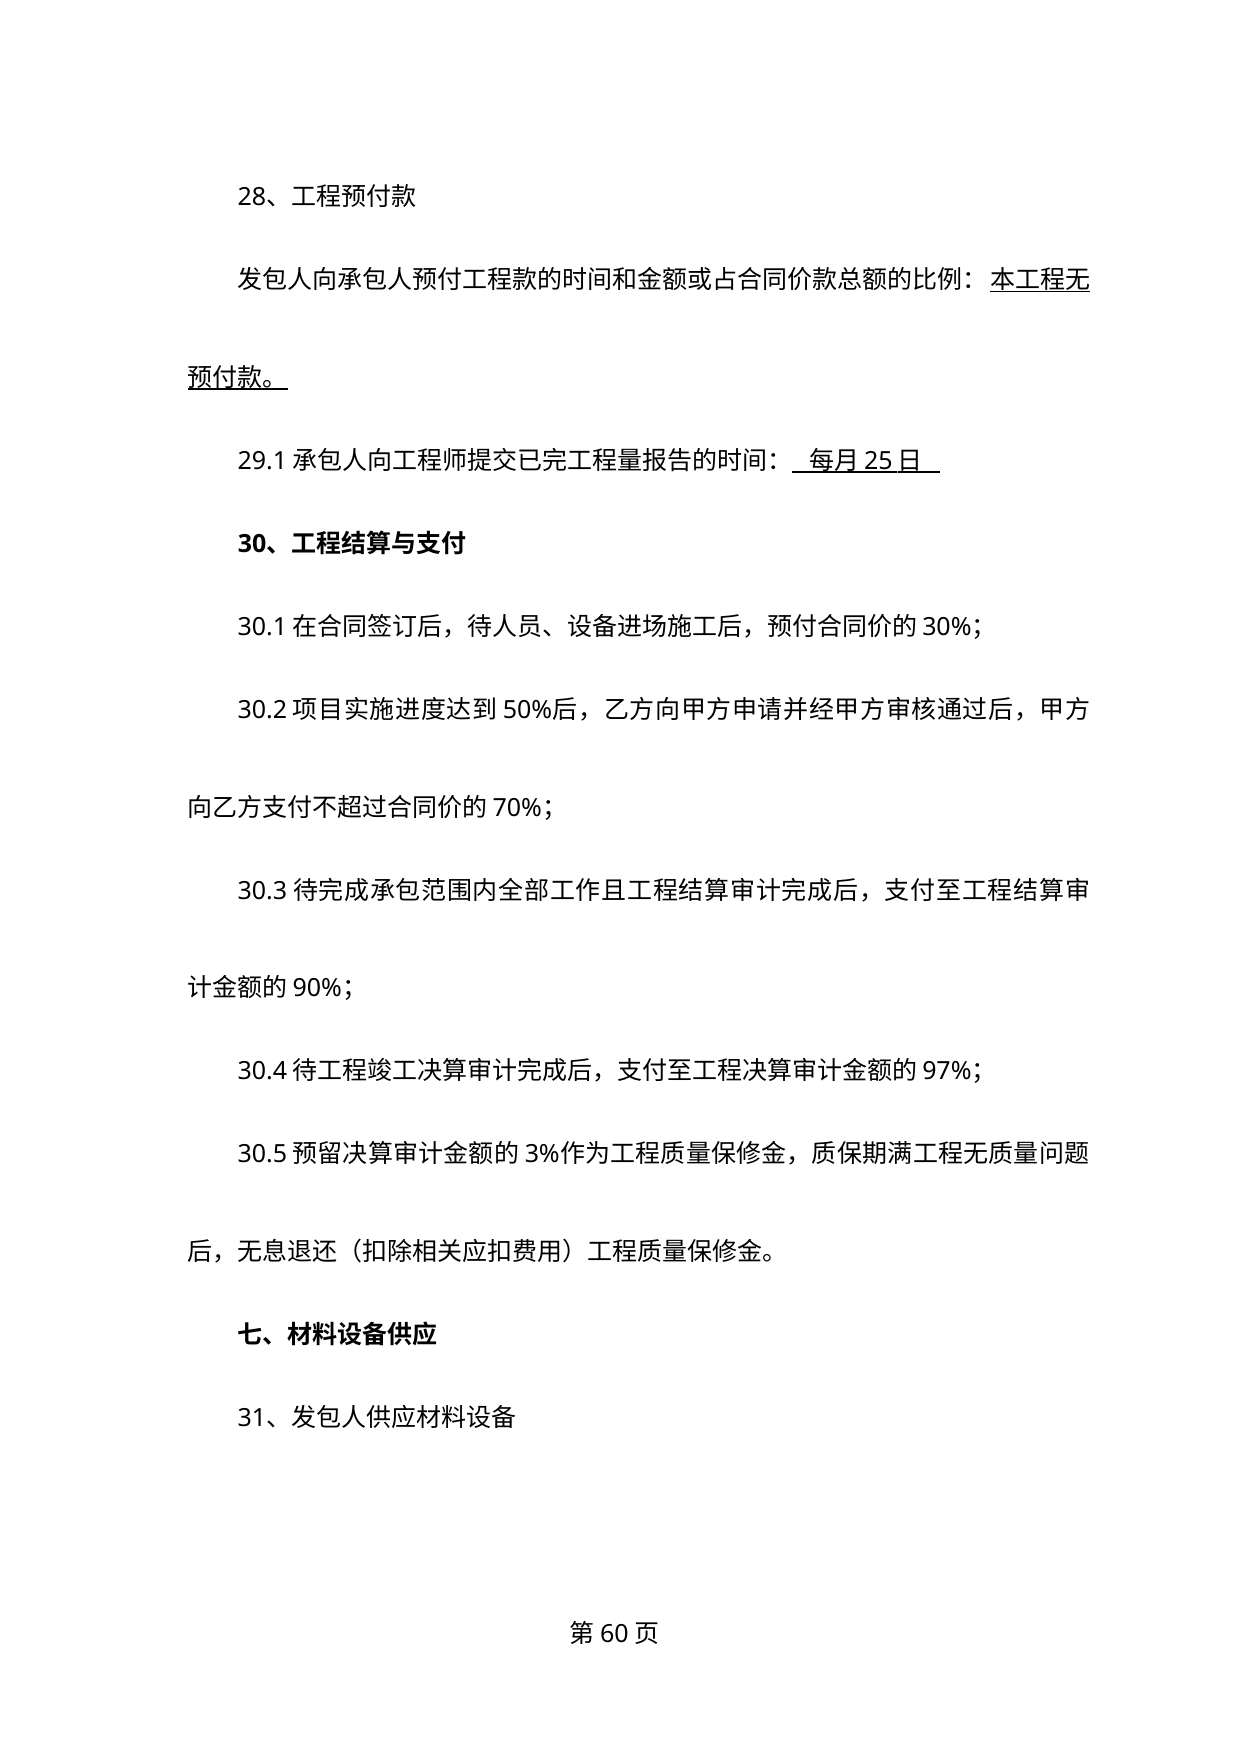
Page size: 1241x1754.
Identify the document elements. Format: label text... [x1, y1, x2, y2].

text 发包人向承包人预付工程款的时间和金额或占合同价款总额的比例：本工程无预付款。 [187, 245, 1090, 408]
text 30.4待工程竣工决算审计完成后，支付至工程决算审计金额的97%； [187, 1036, 1090, 1101]
text 七、材料设备供应 [187, 1300, 1090, 1365]
text 28、工程预付款 [187, 162, 1090, 227]
text 31、发包人供应材料设备 [187, 1383, 1090, 1448]
text 30.1在合同签订后，待人员、设备进场施工后，预付合同价的30%； [187, 592, 1090, 657]
text 30.3待完成承包范围内全部工作且工程结算审计完成后，支付至工程结算审计金额的90%； [187, 856, 1090, 1018]
text 30.5预留决算审计金额的3%作为工程质量保修金，质保期满工程无质量问题后，无息退还（扣除相关应扣费用）工程质量保修金。 [187, 1119, 1090, 1282]
text 30、工程结算与支付 [187, 509, 1090, 574]
text 30.2项目实施进度达到50%后，乙方向甲方申请并经甲方审核通过后，甲方向乙方支付不超过合同价的70%； [187, 675, 1090, 838]
text 29.1承包人向工程师提交已完工程量报告的时间： 每月25日 [187, 426, 1090, 491]
